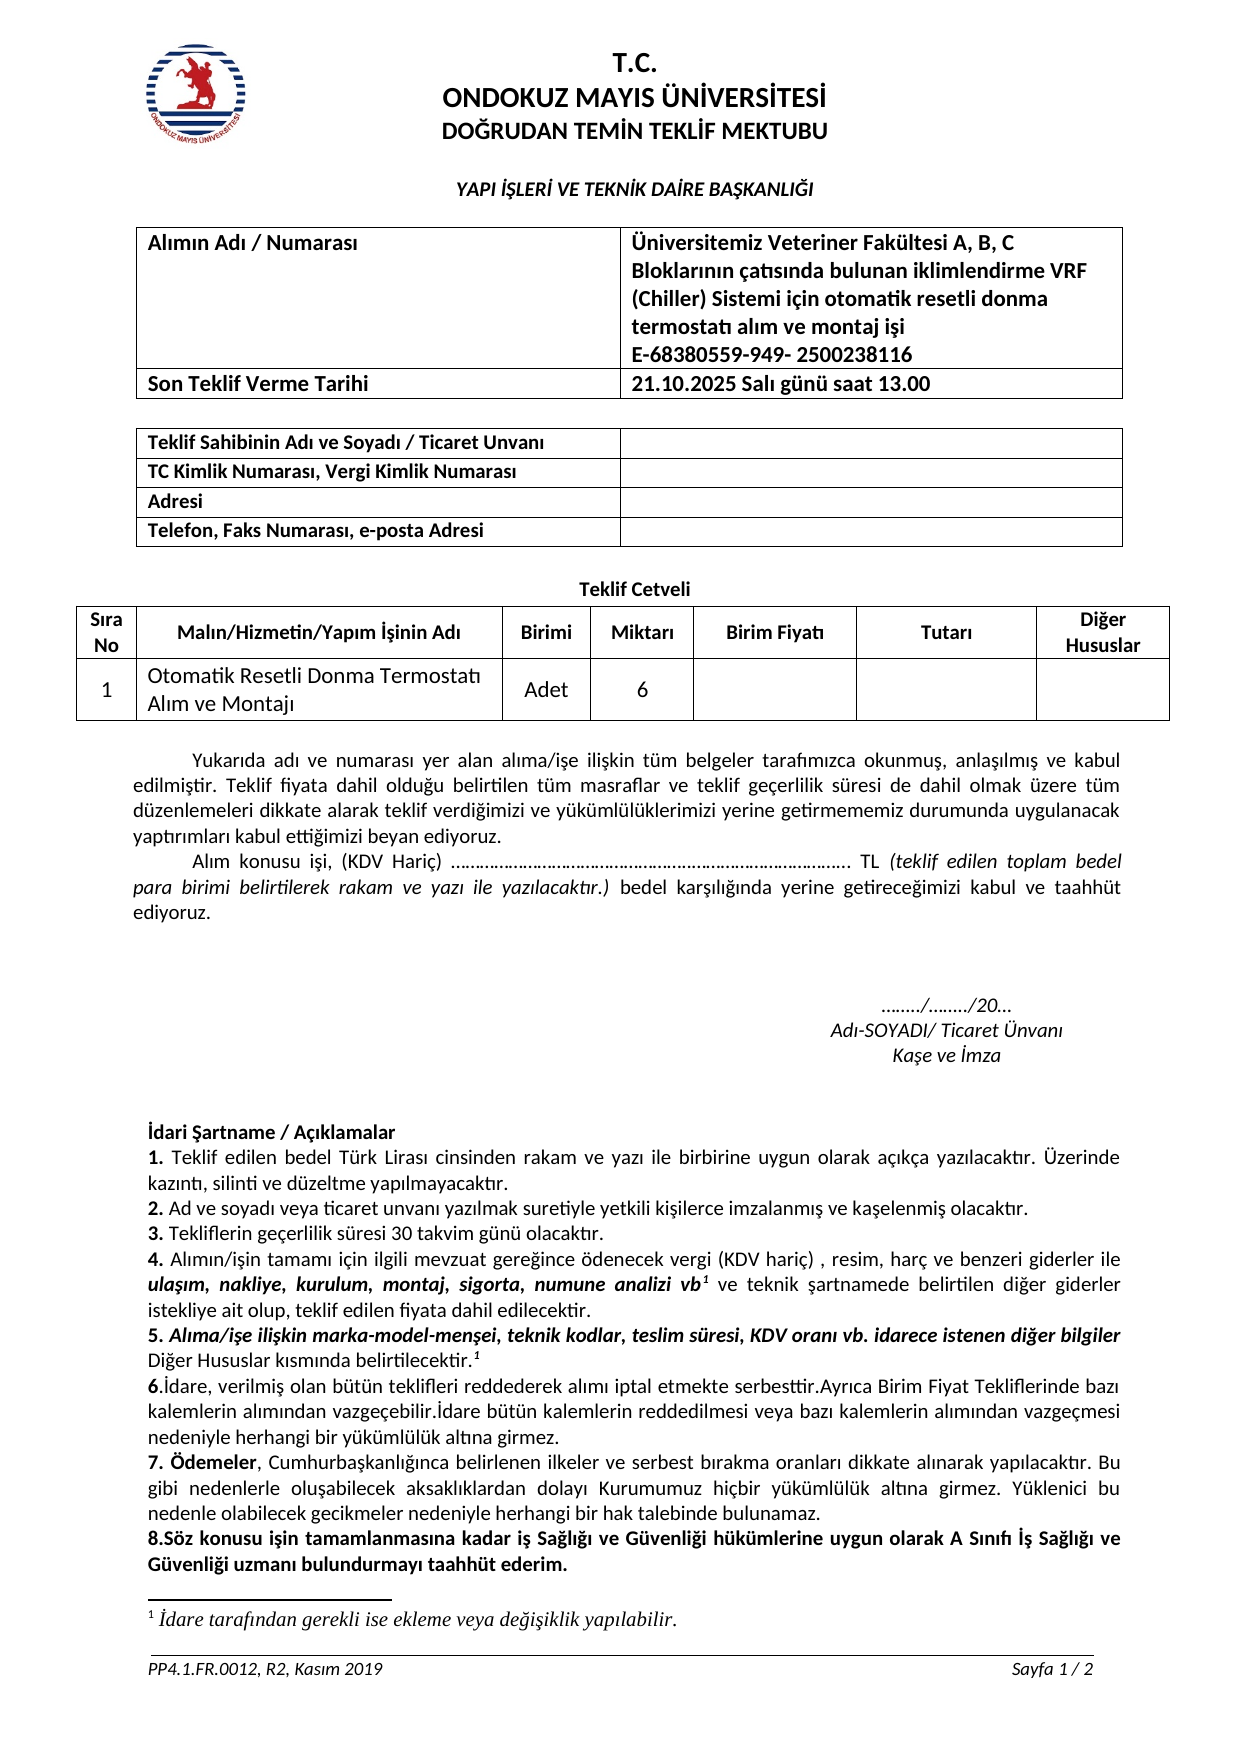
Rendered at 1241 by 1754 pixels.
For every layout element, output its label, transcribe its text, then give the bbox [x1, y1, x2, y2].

text Alım konusu işi, (KDV Hariç) …………………………………………..…………………………... TL (teklif edilen toplam bedel para birimi belirtilerek rakam ve yazı ile yazılacaktır.) bedel karşılığında yerine getireceğimizi kabul ve taahhüt ediyoruz. [133, 848, 1122, 925]
table_header Üniversitemiz Veteriner Fakültesi A, B, C Bloklarının çatısında bulunan iklimlendirme VRF (Chiller) Sistemi için otomatik resetli donma termostatı alım ve montaj işi E-68380559-949- 2500238116 [621, 228, 1122, 368]
text 1. Teklif edilen bedel Türk Lirası cinsinden rakam ve yazı ile birbirine uygun olarak açıkça yazılacaktır. Üzerinde kazıntı, silinti ve düzeltme yapılmayacaktır. [148, 1144, 1122, 1195]
table_cell [1037, 659, 1169, 720]
table_header Malın/Hizmetin/Yapım İşinin Adı [137, 607, 502, 657]
text 7. Ödemeler, Cumhurbaşkanlığınca belirlenen ilkeler ve serbest bırakma oranları dikkate alınarak yapılacaktır. Bu gibi nedenlerle oluşabilecek aksaklıklardan dolayı Kurumumuz hiçbir yükümlülük altına girmez. Yüklenici bu nedenle olabilecek gecikmeler nedeniyle herhangi bir hak talebinde bulunamaz. [148, 1449, 1122, 1526]
table_header [621, 429, 1122, 457]
table_cell TC Kimlik Numarası, Vergi Kimlik Numarası [137, 459, 620, 487]
text Yukarıda adı ve numarası yer alan alıma/işe ilişkin tüm belgeler tarafımızca okunmuş, anlaşılmış ve kabul edilmiştir. Teklif fiyata dahil olduğu belirtilen tüm masraflar ve teklif geçerlilik süresi de dahil olmak üzere tüm düzenlemeleri dikkate alarak teklif verdiğimizi ve yükümlülüklerimizi yerine getirmememiz durumunda uygulanacak yaptırımları kabul ettiğimizi beyan ediyoruz. [133, 747, 1122, 848]
table_cell 6 [591, 659, 693, 720]
table_header Miktarı [591, 607, 693, 657]
table_cell [621, 459, 1122, 487]
picture [140, 38, 251, 149]
table_cell Son Teklif Verme Tarihi [137, 369, 620, 398]
table_header Diğer Hususlar [1037, 607, 1169, 657]
text İdari Şartname / Açıklamalar [148, 1119, 1122, 1144]
table_cell [621, 518, 1122, 546]
table_header Alımın Adı / Numarası [137, 228, 620, 368]
table_cell 1 [77, 659, 136, 720]
table_cell Adresi [137, 488, 620, 517]
table_cell [694, 659, 856, 720]
text 2. Ad ve soyadı veya ticaret unvanı yazılmak suretiyle yetkili kişilerce imzalanmış ve kaşelenmiş olacaktır. [148, 1195, 1122, 1221]
table_cell Adet [503, 659, 590, 720]
text Teklif Cetveli [148, 576, 1122, 602]
text YAPI İŞLERİ VE TEKNİK DAİRE BAŞKANLIĞI [148, 176, 1122, 202]
table_cell 21.10.2025 Salı günü saat 13.00 [621, 369, 1122, 398]
table_cell [621, 488, 1122, 517]
text 4. Alımın/işin tamamı için ilgili mevzuat gereğince ödenecek vergi (KDV hariç) , resim, harç ve benzeri giderler ile ulaşım, nakliye, kurulum, montaj, sigorta, numune analizi vb ve teknik şartnamede belirtilen diğer giderler istekliye ait olup, teklif edilen fiyata dahil edilecektir. [148, 1246, 1122, 1322]
table_header Birim Fiyatı [694, 607, 856, 657]
table_header Sıra No [77, 607, 136, 657]
text 3. Tekliflerin geçerlilik süresi 30 takvim günü olacaktır. [148, 1221, 1122, 1246]
table_header Tutarı [857, 607, 1036, 657]
table_header ……../……../20… Adı-SOYADI/ Ticaret Ünvanı Kaşe ve İmza [798, 992, 1096, 1068]
text 6.İdare, verilmiş olan bütün teklifleri reddederek alımı iptal etmekte serbesttir.Ayrıca Birim Fiyat Tekliflerinde bazı kalemlerin alımından vazgeçebilir.İdare bütün kalemlerin reddedilmesi veya bazı kalemlerin alımından vazgeçmesi nedeniyle herhangi bir yükümlülük altına girmez. [148, 1373, 1122, 1449]
table_cell Telefon, Faks Numarası, e-posta Adresi [137, 518, 620, 546]
table_cell Otomatik Resetli Donma Termostatı Alım ve Montajı [137, 659, 502, 720]
table_header Birimi [503, 607, 590, 657]
table_cell [857, 659, 1036, 720]
text 8.Söz konusu işin tamamlanmasına kadar iş Sağlığı ve Güvenliği hükümlerine uygun olarak A Sınıfı İş Sağlığı ve Güvenliği uzmanı bulundurmayı taahhüt ederim. [148, 1526, 1122, 1576]
table_header Teklif Sahibinin Adı ve Soyadı / Ticaret Unvanı [137, 429, 620, 457]
text 5. Alıma/işe ilişkin marka-model-menşei, teknik kodlar, teslim süresi, KDV oranı vb. idarece istenen diğer bilgiler Diğer Hususlar kısmında belirtilecektir.1 [148, 1322, 1122, 1373]
